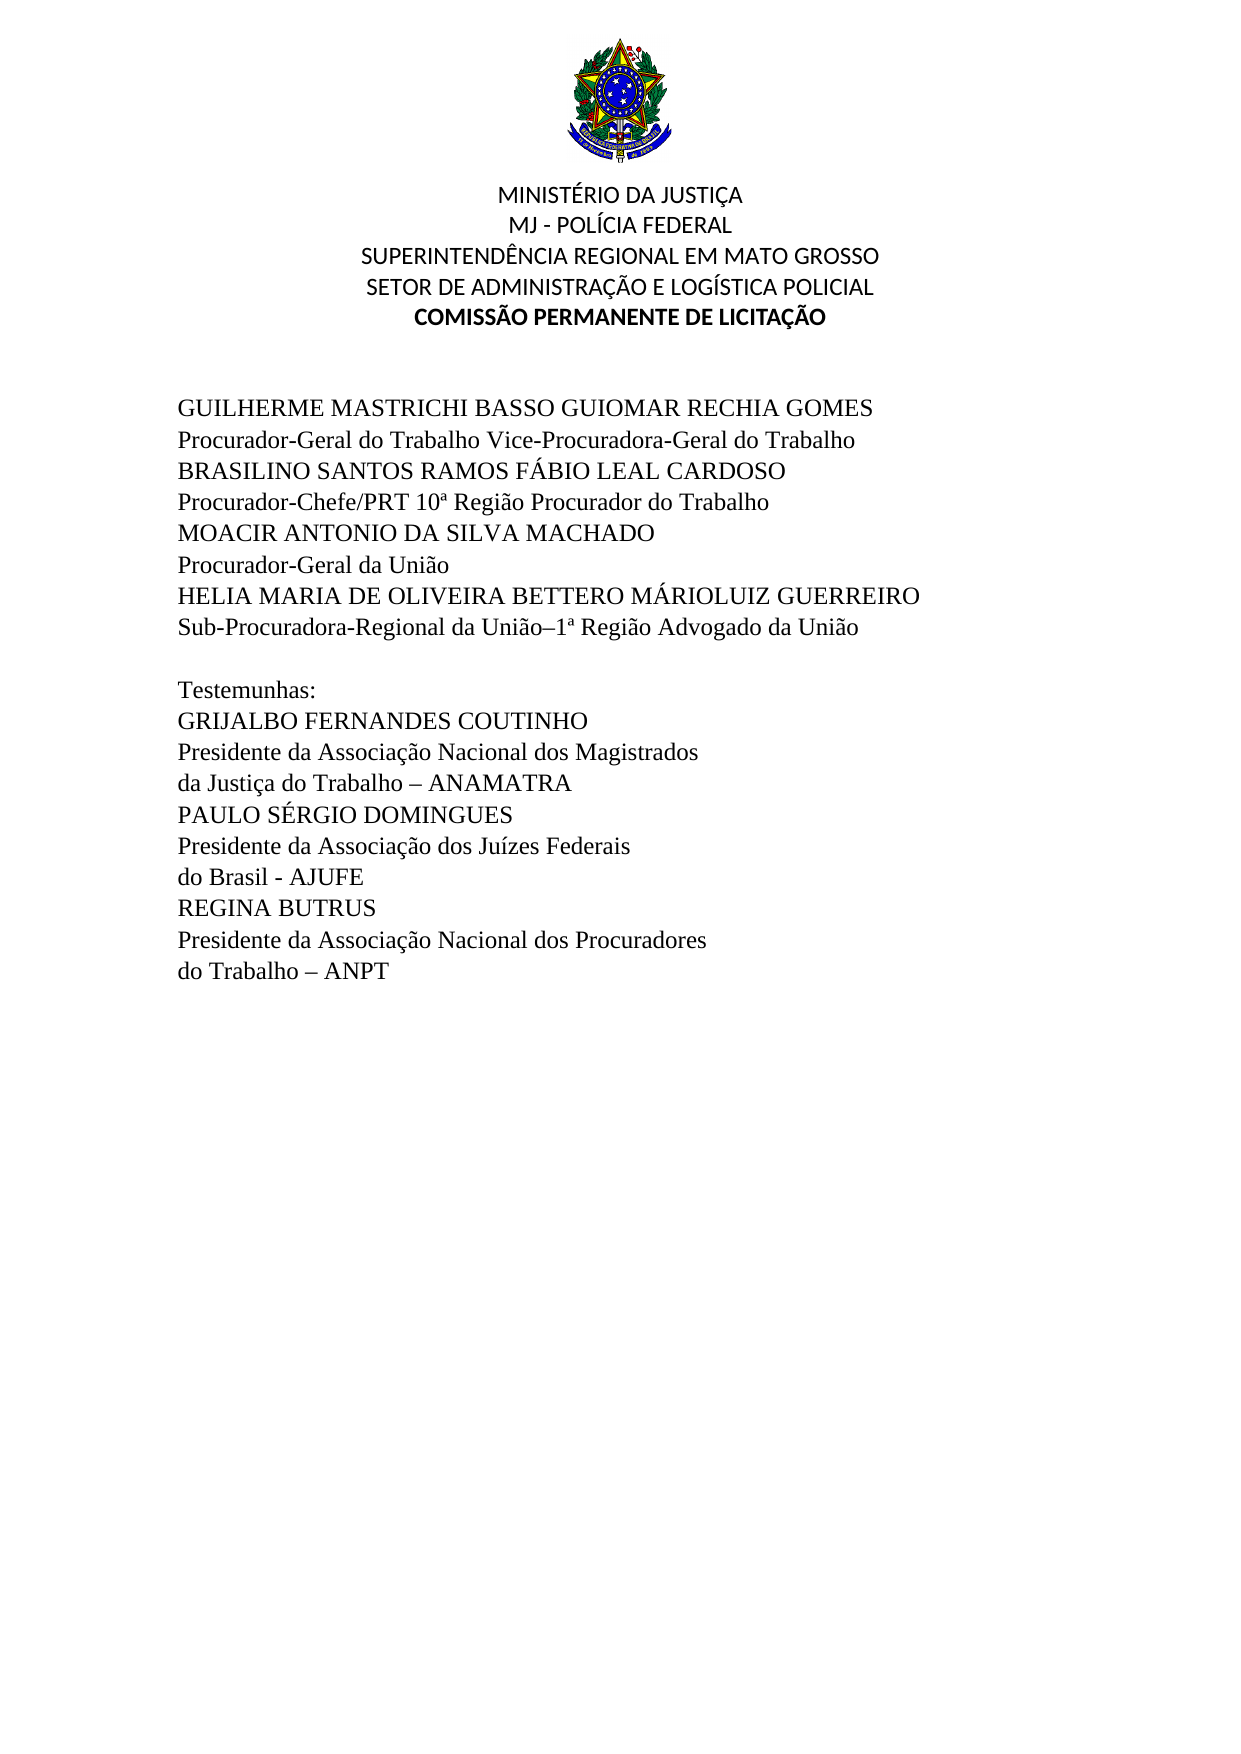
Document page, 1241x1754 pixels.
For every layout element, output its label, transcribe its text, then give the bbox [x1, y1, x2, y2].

text PAULO SÉRGIO DOMINGUES Presidente da Associação dos Juízes Federais do Brasil - AJUFE [177, 797, 1063, 891]
text HELIA MARIA DE OLIVEIRA BETTERO MÁRIOLUIZ GUERREIRO Sub-Procuradora-Regional da União–1ª Região Advogado da União [177, 578, 1063, 641]
text GRIJALBO FERNANDES COUTINHO Presidente da Associação Nacional dos Magistrados da Justiça do Trabalho – ANAMATRA [177, 703, 1063, 797]
text BRASILINO SANTOS RAMOS FÁBIO LEAL CARDOSO Procurador-Chefe/PRT 10ª Região Procurador do Trabalho [177, 453, 1063, 516]
text GUILHERME MASTRICHI BASSO GUIOMAR RECHIA GOMES Procurador-Geral do Trabalho Vice-Procuradora-Geral do Trabalho [177, 360, 1063, 453]
picture [565, 34, 672, 163]
text MOACIR ANTONIO DA SILVA MACHADO Procurador-Geral da União [177, 516, 1063, 578]
text REGINA BUTRUS Presidente da Associação Nacional dos Procuradores do Trabalho – ANPT [177, 891, 1063, 985]
text Testemunhas: [177, 672, 1063, 703]
